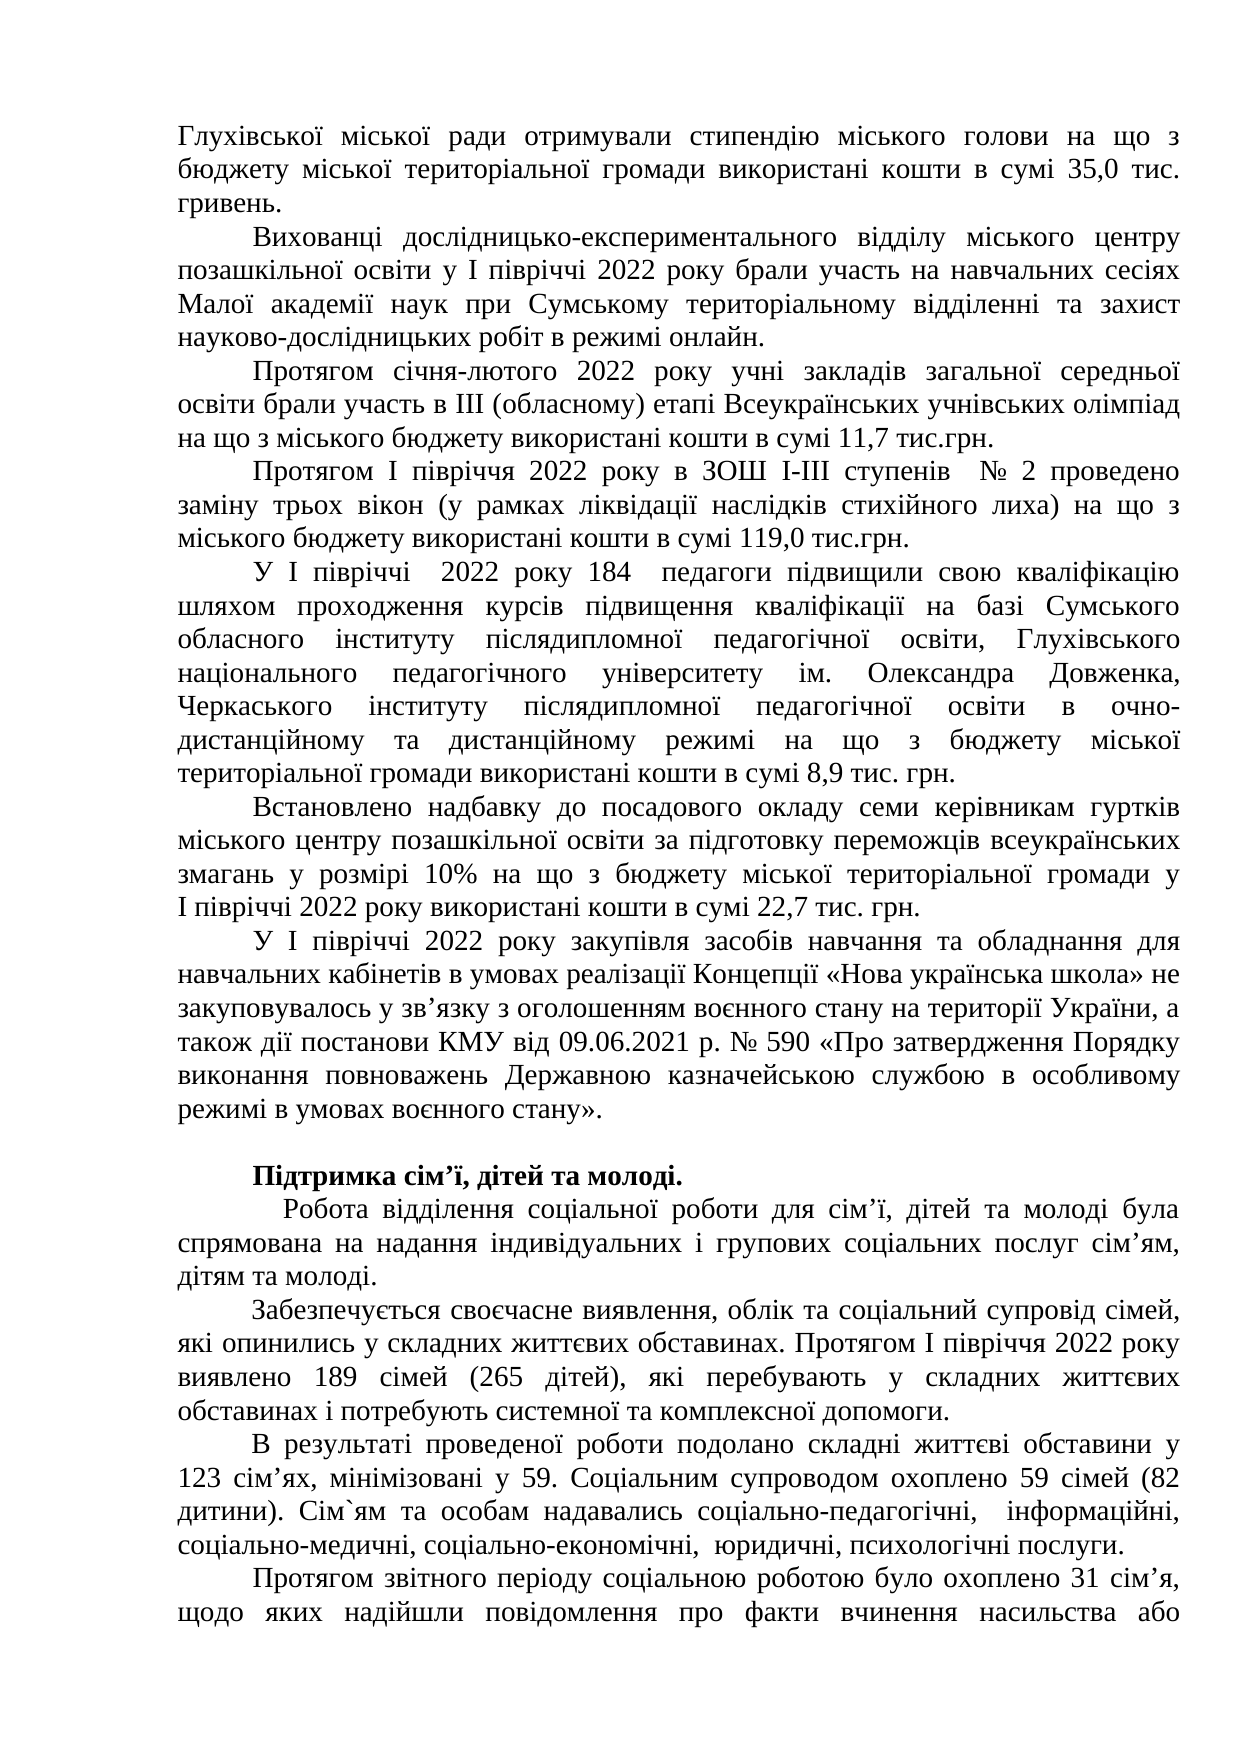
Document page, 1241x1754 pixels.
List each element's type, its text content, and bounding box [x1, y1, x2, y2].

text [177, 118, 1181, 219]
text Робота відділення соціальної роботи для сім’ї, дітей та молоді була спрямована на надання індивідуальних і групових соціальних послуг сім’ям, дітям та молоді. [177, 1191, 1181, 1292]
text В результаті проведеної роботи подолано складні життєві обставини у 123 сім’ях, мінімізовані у 59. Соціальним супроводом охоплено 59 сімей (82 дитини). Сім`ям та особам надавались соціально-педагогічні, інформаційні, соціально-медичні, соціально-економічні, юридичні, психологічні послуги. [177, 1426, 1181, 1560]
text Вихованці дослідницько-експериментального відділу міського центру позашкільної освіти у І півріччі 2022 року брали участь на навчальних сесіях Малої академії наук при Сумському територіальному відділенні та захист науково-дослідницьких робіт в режимі онлайн. [177, 219, 1181, 353]
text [177, 1560, 1181, 1627]
text Встановлено надбавку до посадового окладу семи керівникам гуртків міського центру позашкільної освіти за підготовку переможців всеукраїнських змагань у розмірі 10% на що з бюджету міської територіальної громади у І півріччі 2022 року використані кошти в сумі 22,7 тис. грн. [177, 789, 1181, 923]
text Забезпечується своєчасне виявлення, облік та соціальний супровід сімей, які опинились у складних життєвих обставинах. Протягом І півріччя 2022 року виявлено 189 сімей (265 дітей), які перебувають у складних життєвих обставинах і потребують системної та комплексної допомоги. [177, 1292, 1181, 1426]
text Протягом І півріччя 2022 року в ЗОШ І-ІІІ ступенів № 2 проведено заміну трьох вікон (у рамках ліквідації наслідків стихійного лиха) на що з міського бюджету використані кошти в сумі 119,0 тис.грн. [177, 453, 1181, 554]
text Підтримка сім’ї, дітей та молоді. [177, 1158, 1181, 1191]
text У І півріччі 2022 року 184 педагоги підвищили свою кваліфікацію шляхом проходження курсів підвищення кваліфікації на базі Сумського обласного інституту післядипломної педагогічної освіти, Глухівського національного педагогічного університету ім. Олександра Довженка, Черкаського інституту післядипломної педагогічної освіти в очно-дистанційному та дистанційному режимі на що з бюджету міської територіальної громади використані кошти в сумі 8,9 тис. грн. [177, 554, 1181, 789]
text Протягом січня-лютого 2022 року учні закладів загальної середньої освіти брали участь в ІІІ (обласному) етапі Всеукраїнських учнівських олімпіад на що з міського бюджету використані кошти в сумі 11,7 тис.грн. [177, 353, 1181, 453]
text У І півріччі 2022 року закупівля засобів навчання та обладнання для навчальних кабінетів в умовах реалізації Концепції «Нова українська школа» не закуповувалось у зв’язку з оголошенням воєнного стану на території України, а також дії постанови КМУ від 09.06.2021 р. № 590 «Про затвердження Порядку виконання повноважень Державною казначейською службою в особливому режимі в умовах воєнного стану». [177, 923, 1181, 1124]
